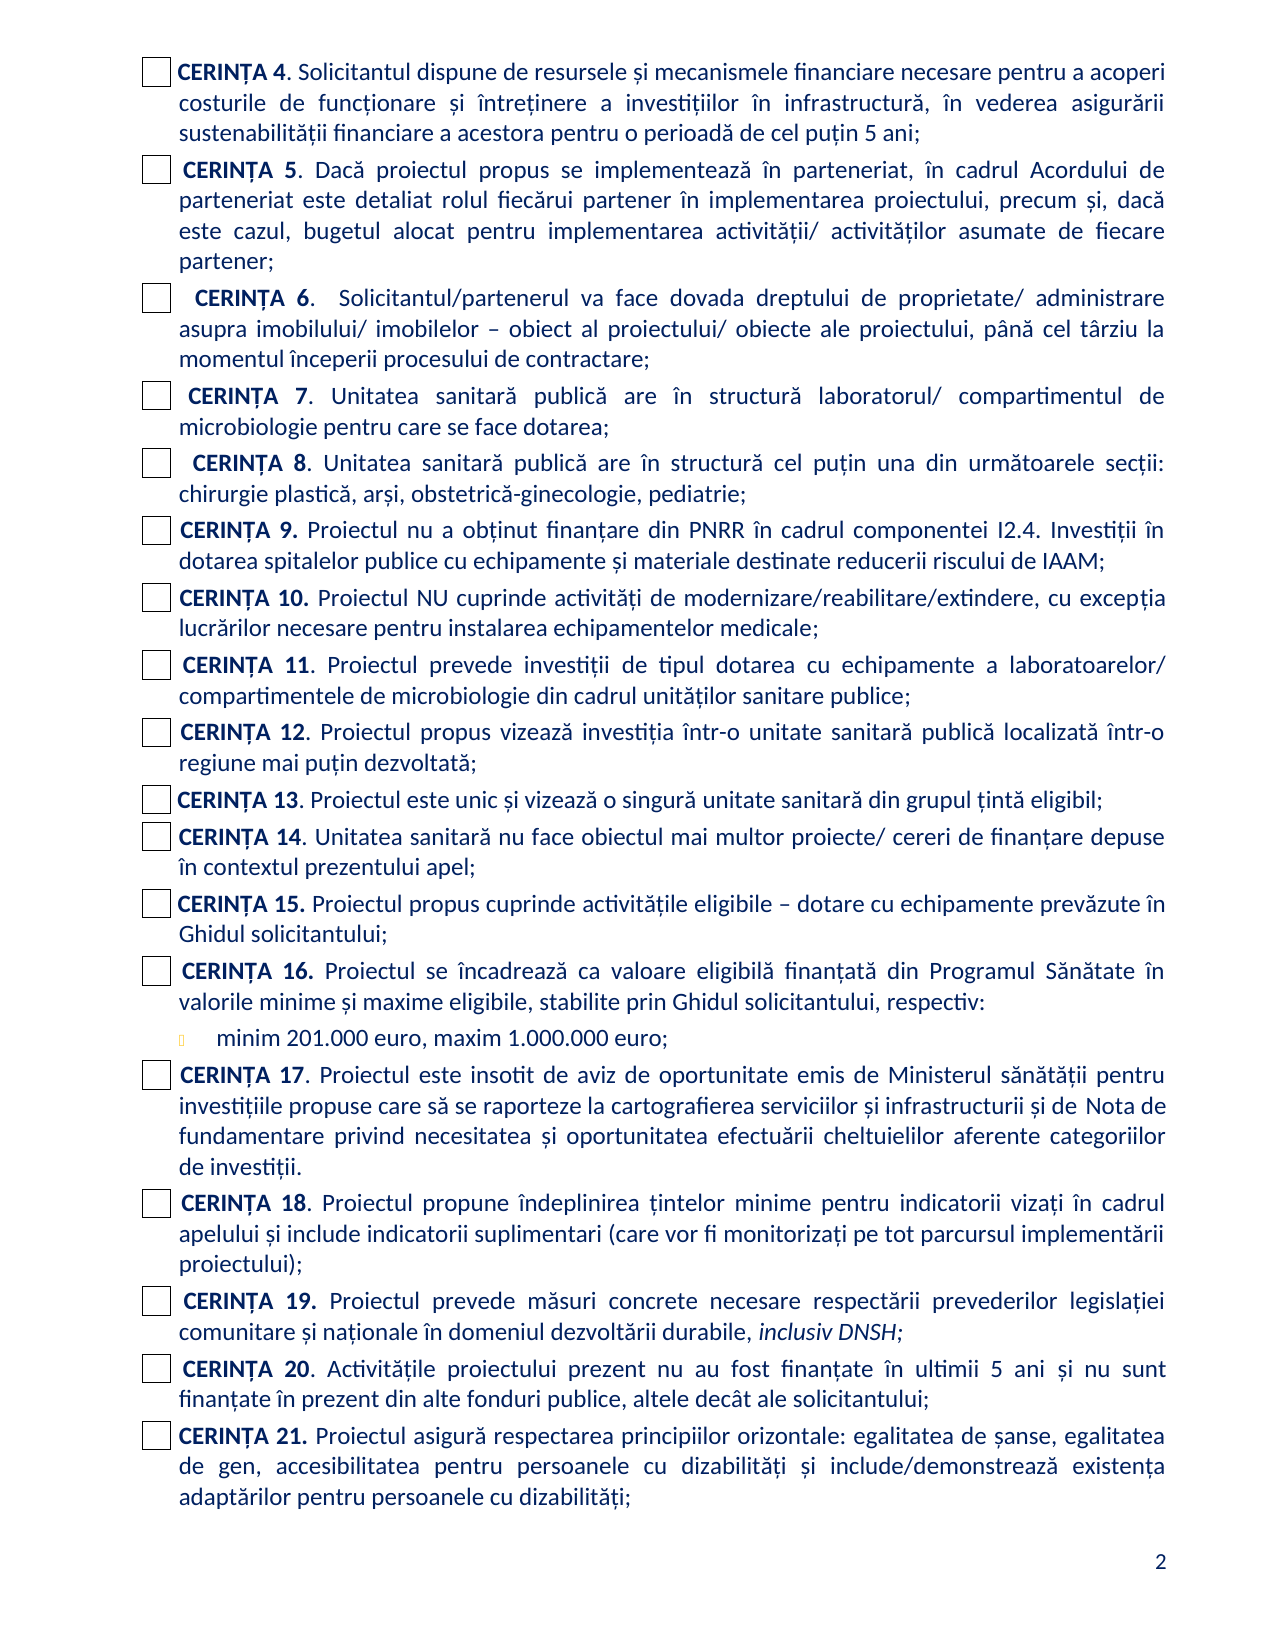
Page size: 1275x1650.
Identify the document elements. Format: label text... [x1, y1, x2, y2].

list CERINȚA 4. Solicitantul dispune de resursele și mecanismele financiare necesare pentru a acoperi costurile de funcționare și întreținere a investițiilor în infrastructură, în vederea asigurării sustenabilității financiare a acestora pentru o perioadă de cel puțin 5 ani; [141, 56, 1167, 148]
list CERINȚA 12. Proiectul propus vizează investiția într-o unitate sanitară publică localizată într-o regiune mai puțin dezvoltată; [141, 717, 1167, 778]
list CERINȚA 21. Proiectul asigură respectarea principiilor orizontale: egalitatea de șanse, egalitatea de gen, accesibilitatea pentru persoanele cu dizabilități și include/demonstrează existența adaptărilor pentru persoanele cu dizabilități; [141, 1420, 1167, 1512]
list CERINȚA 18. Proiectul propune îndeplinirea țintelor minime pentru indicatorii vizați în cadrul apelului și include indicatorii suplimentari (care vor fi monitorizați pe tot parcursul implementării proiectului); [141, 1188, 1167, 1279]
list CERINȚA 19. Proiectul prevede măsuri concrete necesare respectării prevederilor legislației comunitare şi naționale în domeniul dezvoltării durabile, inclusiv DNSH; [141, 1285, 1167, 1346]
list CERINȚA 7. Unitatea sanitară publică are în structură laboratorul/ compartimentul de microbiologie pentru care se face dotarea; [141, 380, 1167, 441]
list CERINȚA 17. Proiectul este insotit de aviz de oportunitate emis de Ministerul sănătății pentru investițiile propuse care să se raporteze la cartografierea serviciilor și infrastructurii și de Nota de fundamentare privind necesitatea şi oportunitatea efectuării cheltuielilor aferente categoriilor de investiții. [141, 1059, 1167, 1181]
list minim 201.000 euro, maxim 1.000.000 euro; [178, 1022, 1167, 1053]
list CERINȚA 15. Proiectul propus cuprinde activitățile eligibile – dotare cu echipamente prevăzute în Ghidul solicitantului; [141, 888, 1167, 949]
list CERINȚA 16. Proiectul se încadrează ca valoare eligibilă finanțată din Programul Sănătate în valorile minime și maxime eligibile, stabilite prin Ghidul solicitantului, respectiv: [141, 955, 1167, 1016]
list CERINȚA 11. Proiectul prevede investiții de tipul dotarea cu echipamente a laboratoarelor/ compartimentele de microbiologie din cadrul unităților sanitare publice; [141, 649, 1167, 710]
list CERINȚA 20. Activitățile proiectului prezent nu au fost finanțate în ultimii 5 ani şi nu sunt finanțate în prezent din alte fonduri publice, altele decât ale solicitantului; [141, 1353, 1167, 1414]
list CERINȚA 14. Unitatea sanitară nu face obiectul mai multor proiecte/ cereri de finanțare depuse în contextul prezentului apel; [141, 821, 1167, 882]
list CERINȚA 8. Unitatea sanitară publică are în structură cel puțin una din următoarele secții: chirurgie plastică, arși, obstetrică-ginecologie, pediatrie; [141, 447, 1167, 508]
list CERINȚA 6. Solicitantul/partenerul va face dovada dreptului de proprietate/ administrare asupra imobilului/ imobilelor – obiect al proiectului/ obiecte ale proiectului, până cel târziu la momentul începerii procesului de contractare; [141, 282, 1167, 374]
list CERINȚA 5. Dacă proiectul propus se implementează în parteneriat, în cadrul Acordului de parteneriat este detaliat rolul fiecărui partener în implementarea proiectului, precum și, dacă este cazul, bugetul alocat pentru implementarea activității/ activităților asumate de fiecare partener; [141, 154, 1167, 276]
list CERINȚA 10. Proiectul NU cuprinde activități de modernizare/reabilitare/extindere, cu excepţia lucrărilor necesare pentru instalarea echipamentelor medicale; [141, 582, 1167, 643]
list CERINȚA 13. Proiectul este unic și vizează o singură unitate sanitară din grupul țintă eligibil; [141, 784, 1167, 814]
list CERINȚA 9. Proiectul nu a obținut finanțare din PNRR în cadrul componentei I2.4. Investiții în dotarea spitalelor publice cu echipamente și materiale destinate reducerii riscului de IAAM; [141, 515, 1167, 576]
